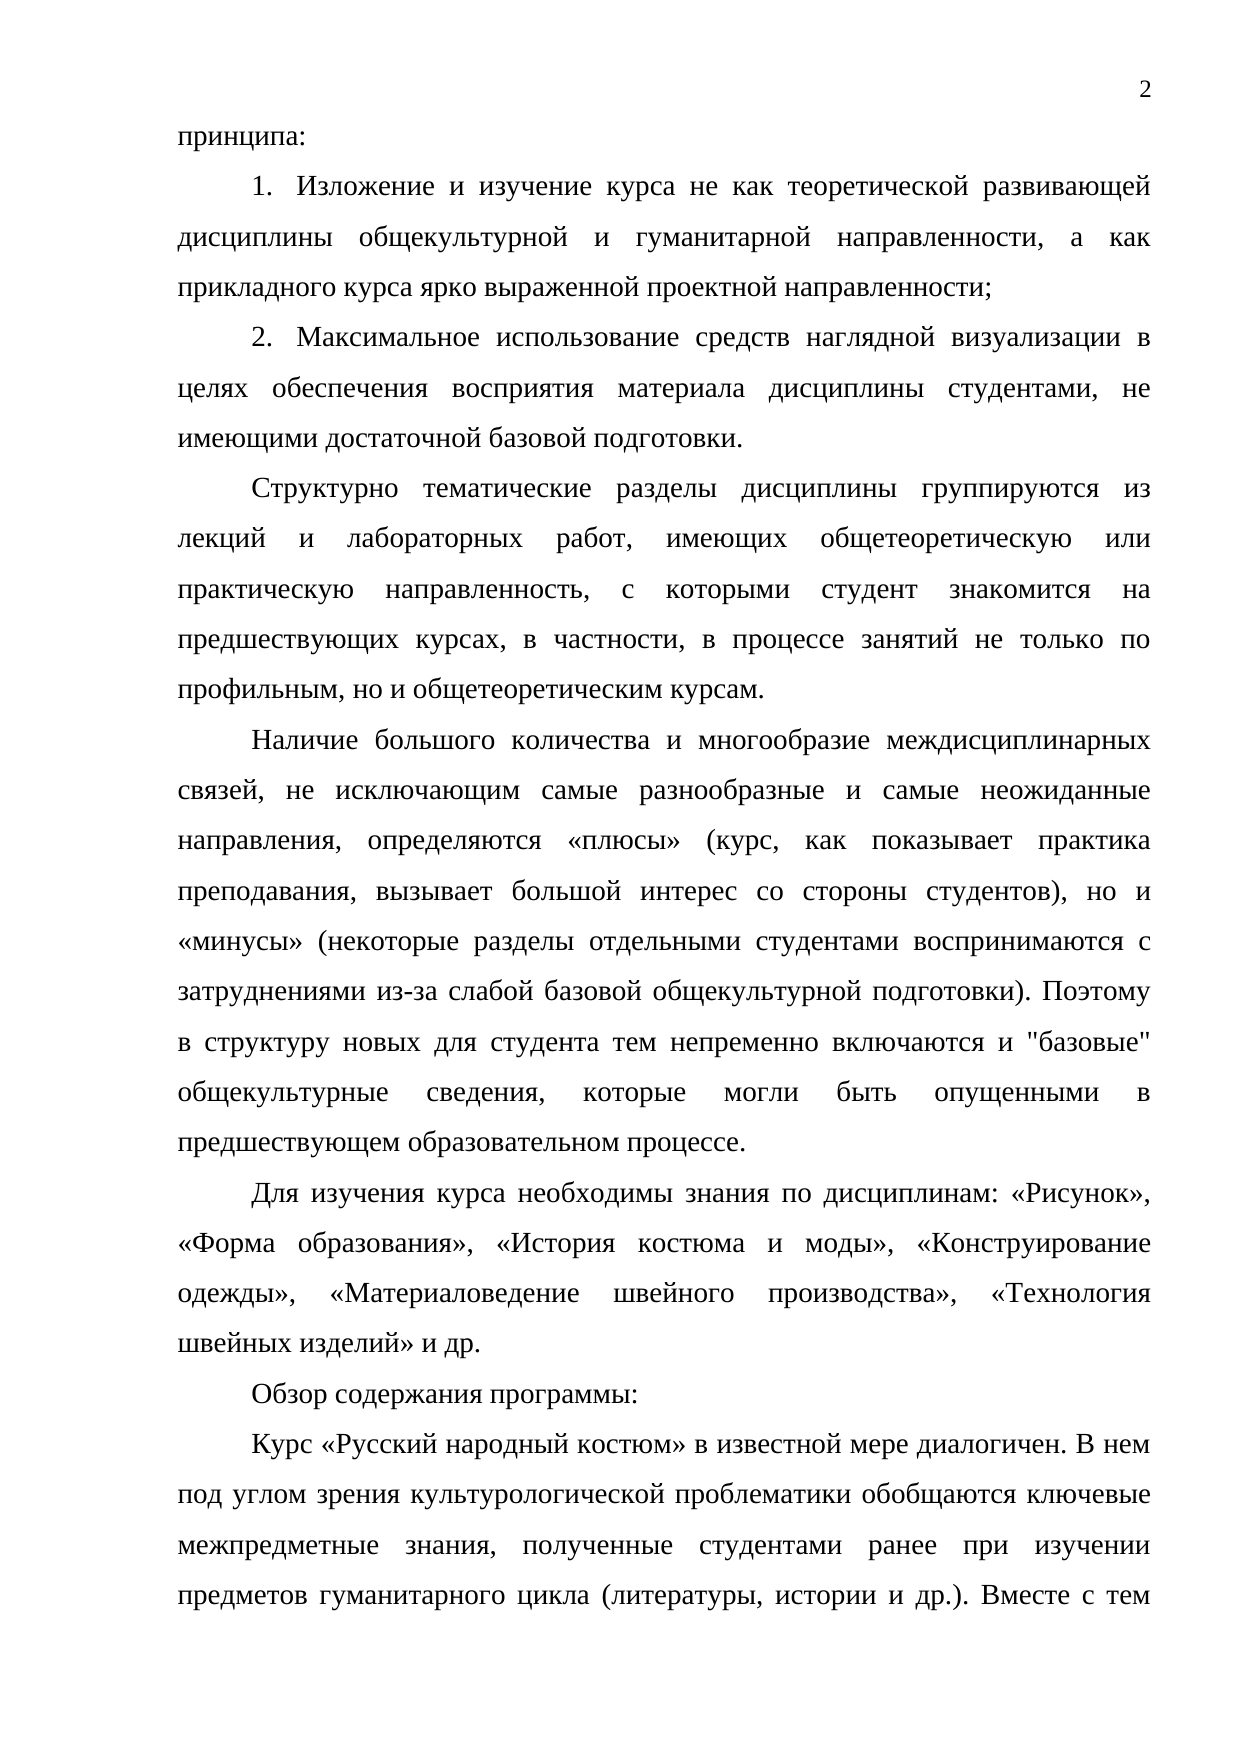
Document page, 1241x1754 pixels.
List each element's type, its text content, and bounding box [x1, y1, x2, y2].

text Обзор содержания программы: [177, 1376, 1152, 1409]
list Изложение и изучение курса не как теоретической развивающей дисциплины общекультурной и гуманитарной направленности, а как прикладного курса ярко выраженной проектной направленности; [177, 168, 1152, 303]
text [177, 118, 1152, 152]
list Максимальное использование средств наглядной визуализации в целях обеспечения восприятия материала дисциплины студентами, не имеющими достаточной базовой подготовки. [177, 319, 1152, 453]
text Наличие большого количества и многообразие междисциплинарных связей, не исключающим самые разнообразные и самые неожиданные направления, определяются «плюсы» (курс, как показывает практика преподавания, вызывает большой интерес со стороны студентов), но и «минусы» (некоторые разделы отдельными студентами воспринимаются с затруднениями из-за слабой базовой общекультурной подготовки). Поэтому в структуру новых для студента тем непременно включаются и "базовые" общекультурные сведения, которые могли быть опущенными в предшествующем образовательном процессе. [177, 722, 1152, 1158]
text Для изучения курса необходимы знания по дисциплинам: «Рисунок», «Форма образования», «История костюма и моды», «Конструирование одежды», «Материаловедение швейного производства», «Технология швейных изделий» и др. [177, 1175, 1152, 1359]
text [177, 1426, 1152, 1611]
text Структурно тематические разделы дисциплины группируются из лекций и лабораторных работ, имеющих общетеоретическую или практическую направленность, с которыми студент знакомится на предшествующих курсах, в частности, в процессе занятий не только по профильным, но и общетеоретическим курсам. [177, 470, 1152, 705]
